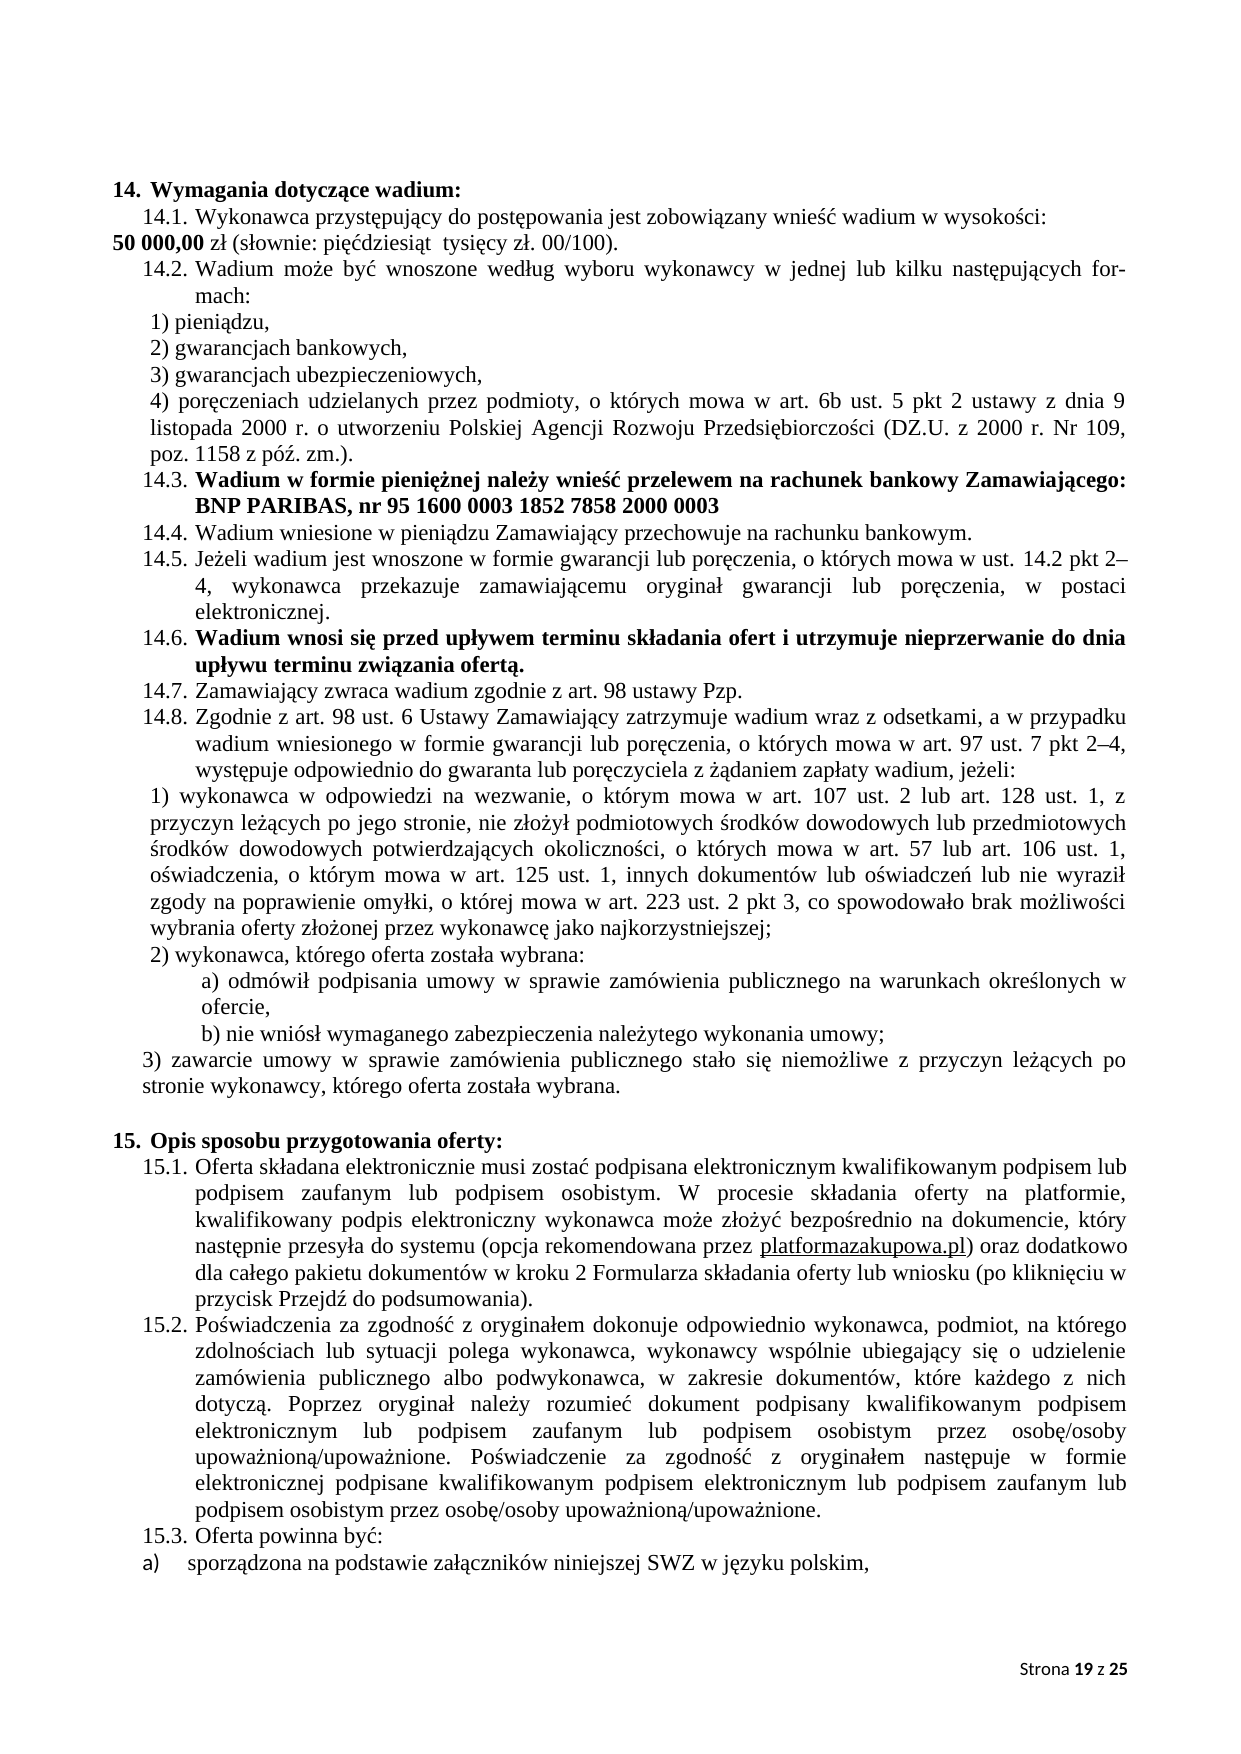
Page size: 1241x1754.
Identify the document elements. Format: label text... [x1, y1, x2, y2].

list 1) pieniądzu, [150, 308, 1128, 334]
list Oferta powinna być: [142, 1522, 1128, 1548]
list Poświadczenia za zgodność z oryginałem dokonuje odpowiednio wykonawca, podmiot, na którego zdolnościach lub sytuacji polega wykonawca, wykonawcy wspólnie ubiegający się o udzielenie zamówienia publicznego albo podwykonawca, w zakresie dokumentów, które każdego z nich dotyczą. Poprzez oryginał należy rozumieć dokument podpisany kwalifikowanym podpisem elektronicznym lub podpisem zaufanym lub podpisem osobistym przez osobę/osoby upoważnioną/upoważnione. Poświadczenie za zgodność z oryginałem następuje w formie elektronicznej podpisane kwalifikowanym podpisem elektronicznym lub podpisem zaufanym lub podpisem osobistym przez osobę/osoby upoważnioną/upoważnione. [142, 1311, 1128, 1522]
list b) nie wniósł wymaganego zabezpieczenia należytego wykonania umowy; [201, 1020, 1128, 1046]
list Zamawiający zwraca wadium zgodnie z art. 98 ustawy Pzp. [142, 677, 1128, 703]
list sporządzona na podstawie załączników niniejszej SWZ w języku polskim, [142, 1548, 1128, 1576]
list Wadium wnosi się przed upływem terminu składania ofert i utrzymuje nieprzerwanie do dnia upływu terminu związania ofertą. [142, 624, 1128, 677]
list Wymagania dotyczące wadium: [112, 176, 1128, 203]
list 2) gwarancjach bankowych, [150, 334, 1128, 361]
list 1) wykonawca w odpowiedzi na wezwanie, o którym mowa w art. 107 ust. 2 lub art. 128 ust. 1, z przyczyn leżących po jego stronie, nie złożył podmiotowych środków dowodowych lub przedmiotowych środków dowodowych potwierdzających okoliczności, o których mowa w art. 57 lub art. 106 ust. 1, oświadczenia, o którym mowa w art. 125 ust. 1, innych dokumentów lub oświadczeń lub nie wyraził zgody na poprawienie omyłki, o której mowa w art. 223 ust. 2 pkt 3, co spowodowało brak możliwości wybrania oferty złożonej przez wykonawcę jako najkorzystniejszej; [150, 782, 1128, 941]
list Zgodnie z art. 98 ust. 6 Ustawy Zamawiający zatrzymuje wadium wraz z odsetkami, a w przypadku wadium wniesionego w formie gwarancji lub poręczenia, o których mowa w art. 97 ust. 7 pkt 2–4, występuje odpowiednio do gwaranta lub poręczyciela z żądaniem zapłaty wadium, jeżeli: [142, 703, 1128, 782]
list Wadium wniesione w pieniądzu Zamawiający przechowuje na rachunku bankowym. [142, 519, 1128, 545]
list Wadium może być wnoszone według wyboru wykonawcy w jednej lub kilku następujących for-mach: [142, 255, 1128, 308]
list 3) gwarancjach ubezpieczeniowych, [150, 361, 1128, 387]
list Wykonawca przystępujący do postępowania jest zobowiązany wnieść wadium w wysokości: [142, 203, 1128, 229]
list Jeżeli wadium jest wnoszone w formie gwarancji lub poręczenia, o których mowa w ust. 14.2 pkt 2–4, wykonawca przekazuje zamawiającemu oryginał gwarancji lub poręczenia, w postaci elektronicznej. [142, 545, 1128, 624]
list Oferta składana elektronicznie musi zostać podpisana elektronicznym kwalifikowanym podpisem lub podpisem zaufanym lub podpisem osobistym. W procesie składania oferty na platformie, kwalifikowany podpis elektroniczny wykonawca może złożyć bezpośrednio na dokumencie, który następnie przesyła do systemu (opcja rekomendowana przez platformazakupowa.pl) oraz dodatkowo dla całego pakietu dokumentów w kroku 2 Formularza składania oferty lub wniosku (po kliknięciu w przycisk Przejdź do podsumowania). [142, 1153, 1128, 1311]
list 3) zawarcie umowy w sprawie zamówienia publicznego stało się niemożliwe z przyczyn leżących po stronie wykonawcy, którego oferta została wybrana. [142, 1046, 1128, 1099]
list a) odmówił podpisania umowy w sprawie zamówienia publicznego na warunkach określonych w ofercie, [201, 967, 1128, 1020]
list 50 000,00 zł (słownie: pięćdziesiąt tysięcy zł. 00/100). [112, 229, 1128, 255]
list Wadium w formie pieniężnej należy wnieść przelewem na rachunek bankowy Zamawiającego: BNP PARIBAS, nr 95 1600 0003 1852 7858 2000 0003 [142, 466, 1128, 519]
list 2) wykonawca, którego oferta została wybrana: [150, 941, 1128, 967]
list 4) poręczeniach udzielanych przez podmioty, o których mowa w art. 6b ust. 5 pkt 2 ustawy z dnia 9 listopada 2000 r. o utworzeniu Polskiej Agencji Rozwoju Przedsiębiorczości (DZ.U. z 2000 r. Nr 109, poz. 1158 z póź. zm.). [150, 387, 1128, 466]
list Opis sposobu przygotowania oferty: [112, 1127, 1128, 1153]
